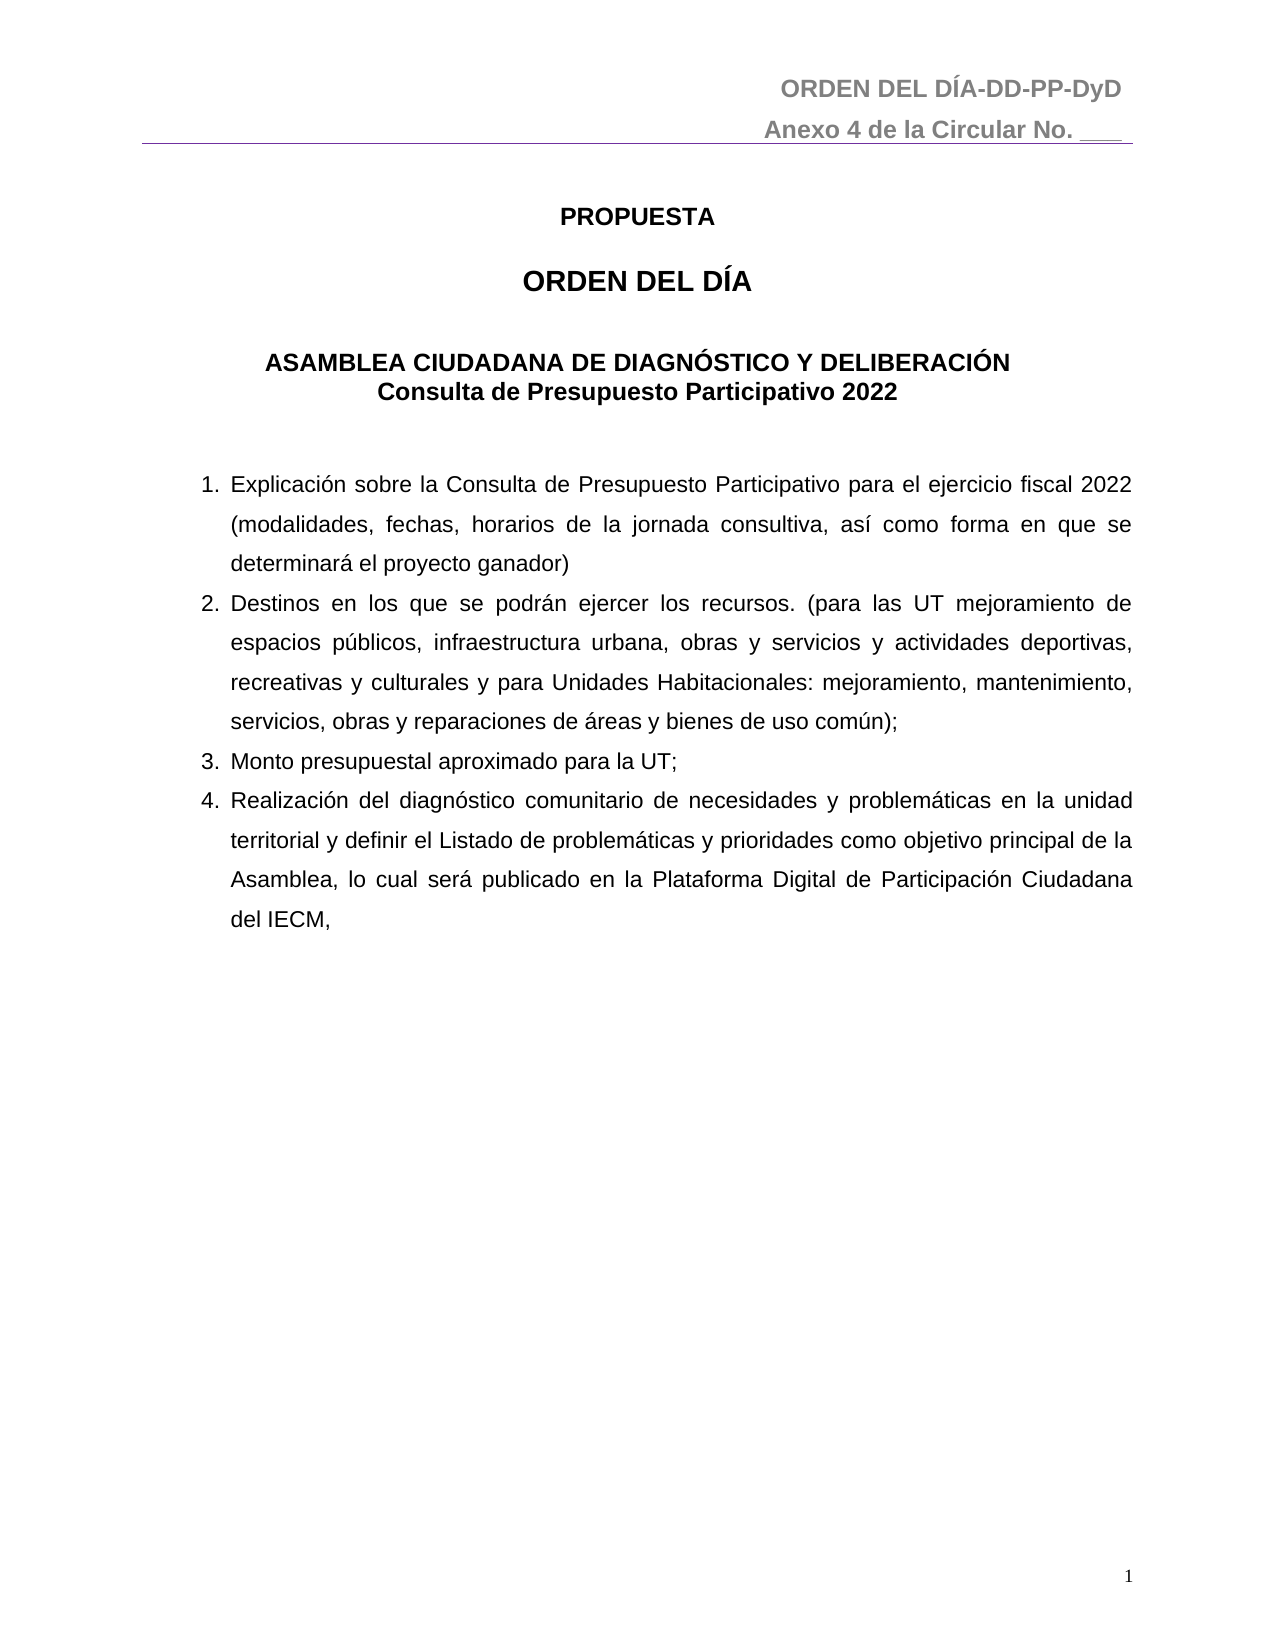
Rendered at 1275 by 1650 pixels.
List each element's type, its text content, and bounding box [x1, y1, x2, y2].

list Explicación sobre la Consulta de Presupuesto Participativo para el ejercicio fiscal 2022 (modalidades, fechas, horarios de la jornada consultiva, así como forma en que se determinará el proyecto ganador) [201, 471, 1133, 577]
text PROPUESTA [142, 202, 1133, 231]
text Consulta de Presupuesto Participativo 2022 [142, 377, 1133, 406]
list Destinos en los que se podrán ejercer los recursos. (para las UT mejoramiento de espacios públicos, infraestructura urbana, obras y servicios y actividades deportivas, recreativas y culturales y para Unidades Habitacionales: mejoramiento, mantenimiento, servicios, obras y reparaciones de áreas y bienes de uso común); [201, 590, 1133, 734]
list Monto presupuestal aproximado para la UT; [201, 748, 1133, 774]
text ORDEN DEL DÍA [142, 264, 1133, 298]
text ASAMBLEA CIUDADANA DE DIAGNÓSTICO Y DELIBERACIÓN [142, 348, 1133, 377]
list Realización del diagnóstico comunitario de necesidades y problemáticas en la unidad territorial y definir el Listado de problemáticas y prioridades como objetivo principal de la Asamblea, lo cual será publicado en la Plataforma Digital de Participación Ciudadana del IECM, [201, 787, 1133, 932]
